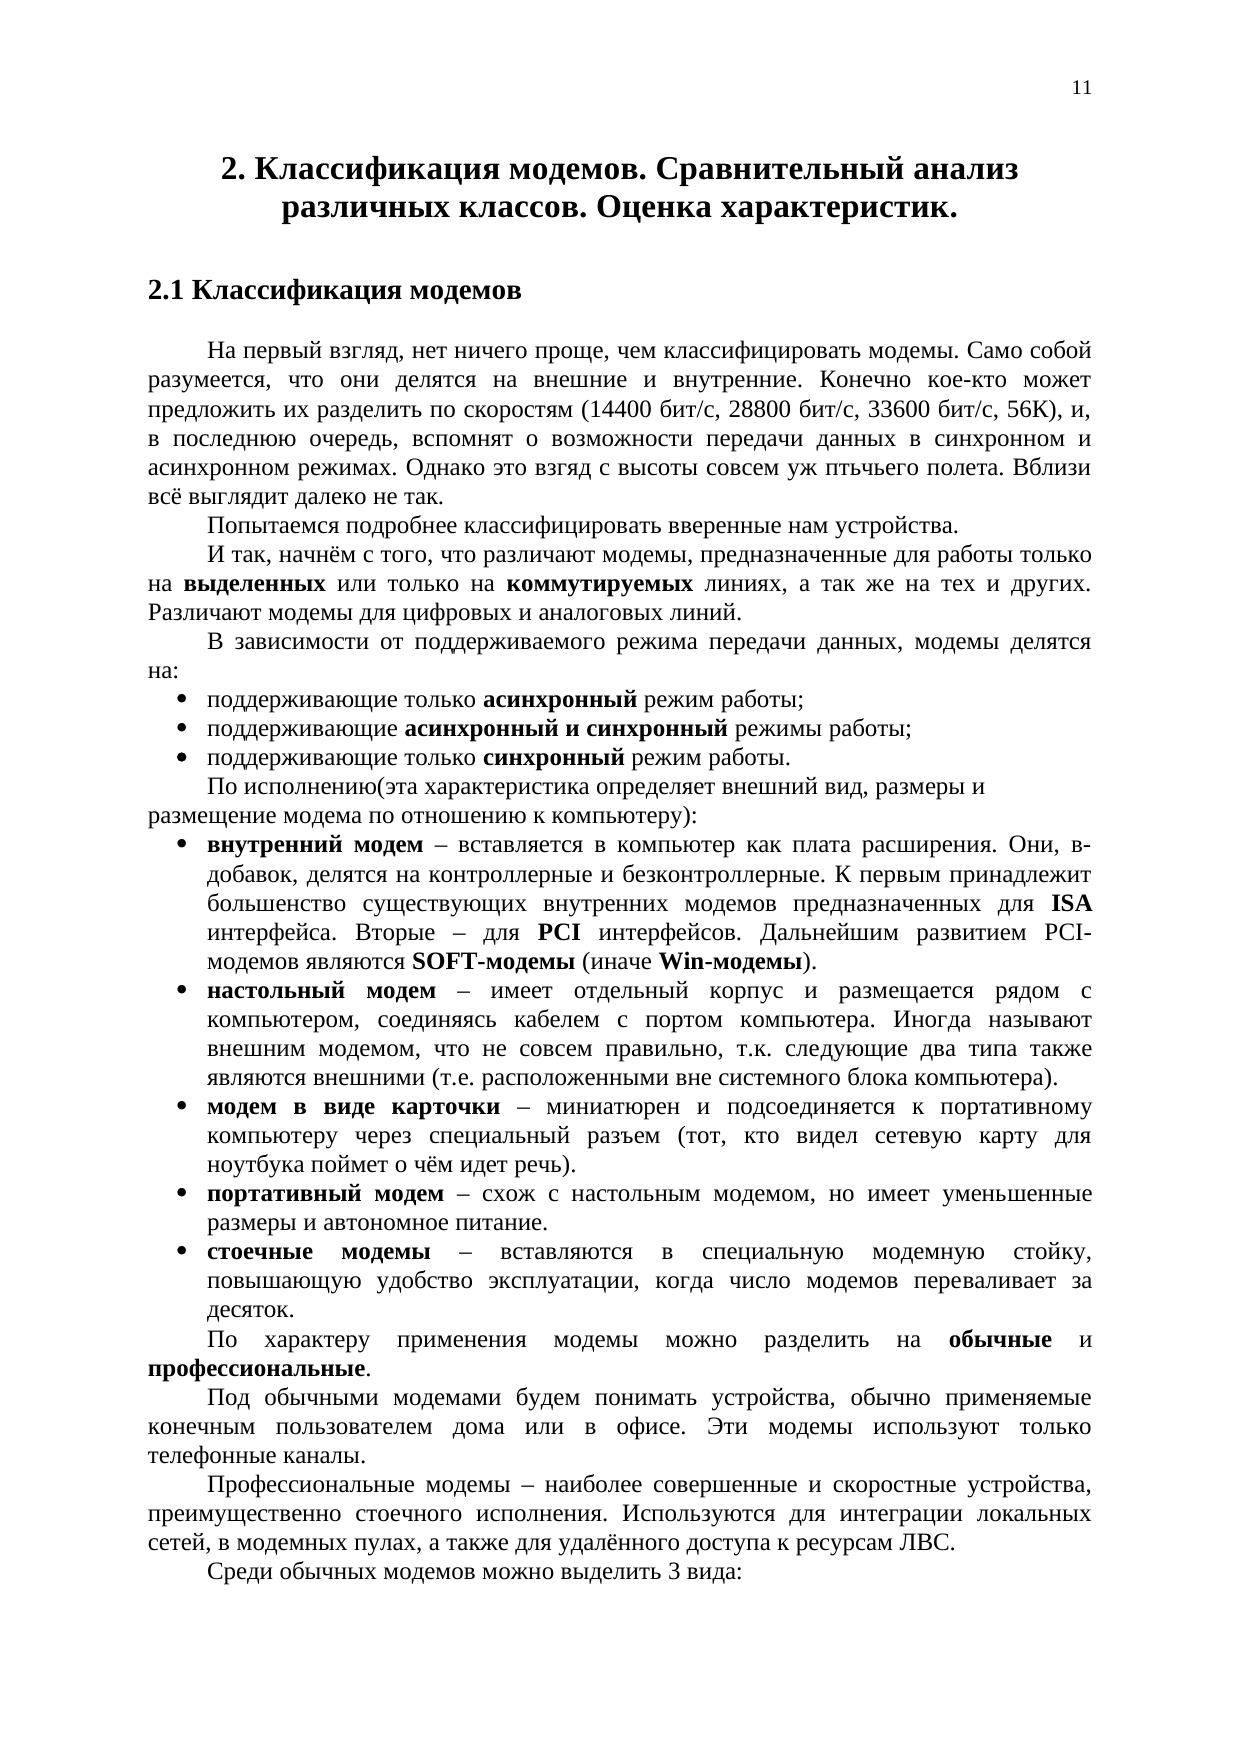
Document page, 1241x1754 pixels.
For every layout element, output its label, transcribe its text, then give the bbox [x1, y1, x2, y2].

text По характеру применения модемы можно разделить на обычные и профессиональные. [148, 1323, 1092, 1382]
text По исполнению(эта характеристика определяет внешний вид, размеры и размещение модема по отношению к компьютеру): [148, 771, 1092, 829]
text На первый взгляд, нет ничего проще, чем классифицировать модемы. Само собой разумеется, что они делятся на внешние и внутренние. Конечно кое-кто может предложить их разделить по скоростям (14400 бит/с, 28800 бит/с, 33600 бит/с, 56К), и, в последнюю очередь, вспомнят о возможности передачи данных в синхронном и асинхронном режимах. Однако это взгяд с высоты совсем уж птьчьего полета. Вблизи всё выглядит далеко не так. [148, 335, 1092, 510]
text Профессиональные модемы – наиболее совершенные и скоростные устройства, преимущественно стоечного исполнения. Используются для интеграции локальных сетей, в модемных пулах, а также для удалённого доступа к ресурсам ЛВС. [148, 1469, 1092, 1556]
list стоечные модемы – вставляются в специальную модемную стойку, повышающую удобство эксплуатации, когда число модемов переваливает за десяток. [177, 1236, 1092, 1323]
list внутренний модем – вставляется в компьютер как плата расширения. Они, в-добавок, делятся на контроллерные и безконтроллерные. К первым принадлежит большенство существующих внутренних модемов предназначенных для ISA интерфейса. Вторые – для PCI интерфейсов. Дальнейшим развитием PCI-модемов являются SOFT-модемы (иначе Win-модемы). [177, 829, 1092, 975]
list настольный модем – имеет отдельный корпус и размещается рядом с компьютером, соединяясь кабелем с портом компьютера. Иногда называют внешним модемом, что не совсем правильно, т.к. следующие два типа также являются внешними (т.е. расположенными вне системного блока компьютера). [177, 975, 1092, 1091]
text Попытаемся подробнее классифицировать вверенные нам устройства. [148, 510, 1092, 539]
list поддерживающие асинхронный и синхронный режимы работы; [177, 713, 1092, 742]
text И так, начнём с того, что различают модемы, предназначенные для работы только на выделенных или только на коммутируемых линиях, а так же на тех и других. Различают модемы для цифровых и аналоговых линий. [148, 539, 1092, 626]
list портативный модем – схож с настольным модемом, но имеет уменьшенные размеры и автономное питание. [177, 1178, 1092, 1236]
text 2.1 Классификация модемов [148, 273, 1092, 306]
text 2. Классификация модемов. Сравнительный анализ различных классов. Оценка характеристик. [148, 148, 1092, 224]
list поддерживающие только синхронный режим работы. [177, 742, 1092, 771]
text Среди обычных модемов можно выделить 3 вида: [148, 1556, 1092, 1585]
text В зависимости от поддерживаемого режима передачи данных, модемы делятся на: [148, 626, 1092, 684]
list модем в виде карточки – миниатюрен и подсоединяется к портативному компьютеру через специальный разъем (тот, кто видел сетевую карту для ноутбука поймет о чём идет речь). [177, 1091, 1092, 1178]
text Под обычными модемами будем понимать устройства, обычно применяемые конечным пользователем дома или в офисе. Эти модемы используют только телефонные каналы. [148, 1382, 1092, 1469]
list поддерживающие только асинхронный режим работы; [177, 684, 1092, 713]
